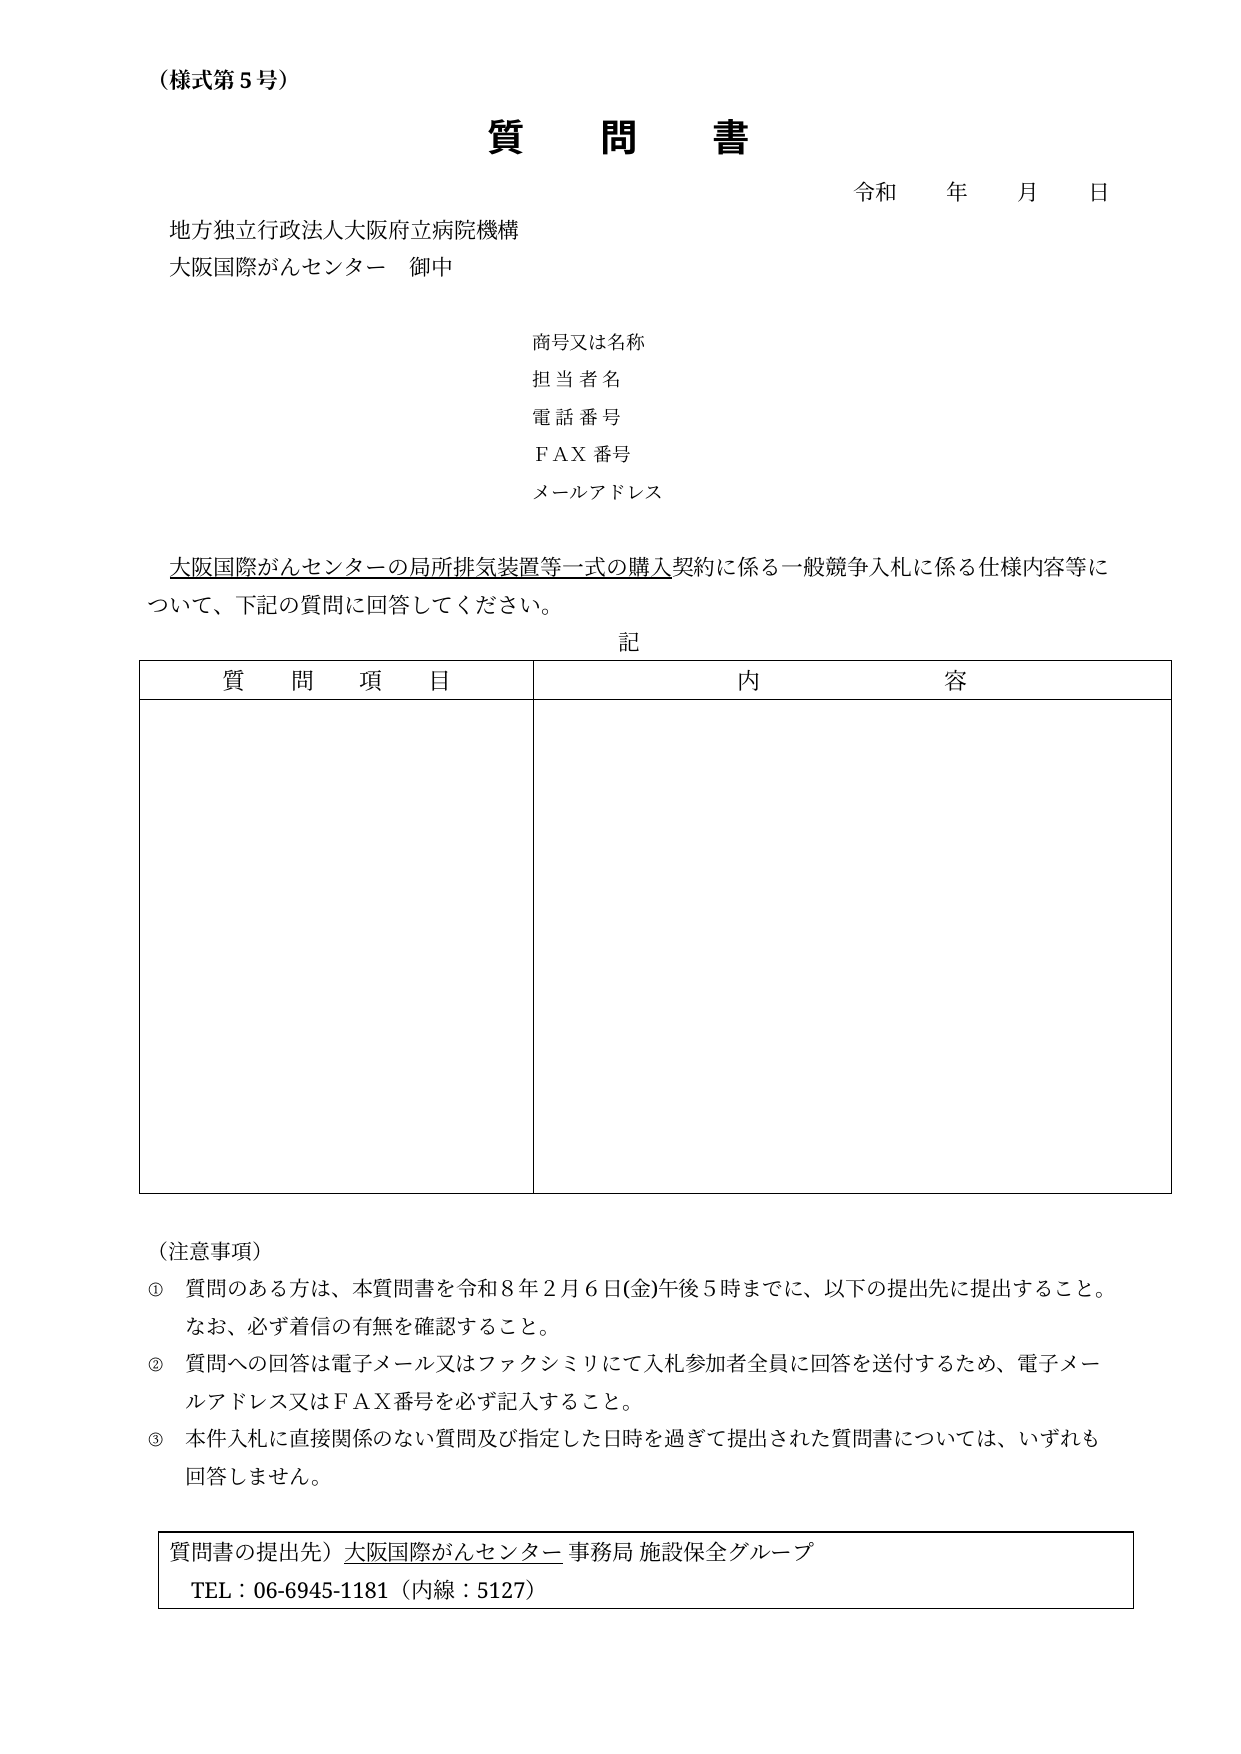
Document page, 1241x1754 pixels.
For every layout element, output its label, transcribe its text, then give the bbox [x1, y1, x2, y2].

text ＦＡＸ 番号 [148, 435, 1110, 472]
text 商号又は名称 [148, 322, 1110, 360]
text 大阪国際がんセンター 御中 [148, 247, 1110, 285]
table_cell [534, 700, 1171, 1193]
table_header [159, 1533, 1133, 1607]
table_cell [140, 700, 533, 1193]
text 地方独立行政法人大阪府立病院機構 [148, 210, 1110, 247]
text メールアドレス [148, 472, 1110, 510]
text （様式第5号） [148, 60, 1085, 97]
text 質 問 書 [148, 97, 1089, 172]
text 大阪国際がんセンターの局所排気装置等一式の購入契約に係る一般競争入札に係る仕様内容等について、下記の質問に回答してください。 [148, 547, 1110, 622]
table_header 質 問 項 目 [140, 661, 533, 698]
list 質問への回答は電子メール又はファクシミリにて入札参加者全員に回答を送付するため、電子メールアドレス又はＦＡＸ番号を必ず記入すること。 [148, 1344, 1110, 1419]
list 質問のある方は、本質問書を令和８年２月６日(金)午後５時までに、以下の提出先に提出すること。なお、必ず着信の有無を確認すること。 [148, 1269, 1110, 1344]
text 令和 年 月 日 [148, 172, 1110, 210]
text （注意事項） [148, 1231, 1110, 1269]
text 電 話 番 号 [148, 397, 1110, 435]
subtitle 記 [148, 622, 1110, 660]
list 本件入札に直接関係のない質問及び指定した日時を過ぎて提出された質問書については、いずれも回答しません。 [148, 1419, 1110, 1494]
table_header 内 容 [534, 661, 1171, 698]
text 担 当 者 名 [148, 360, 1110, 397]
